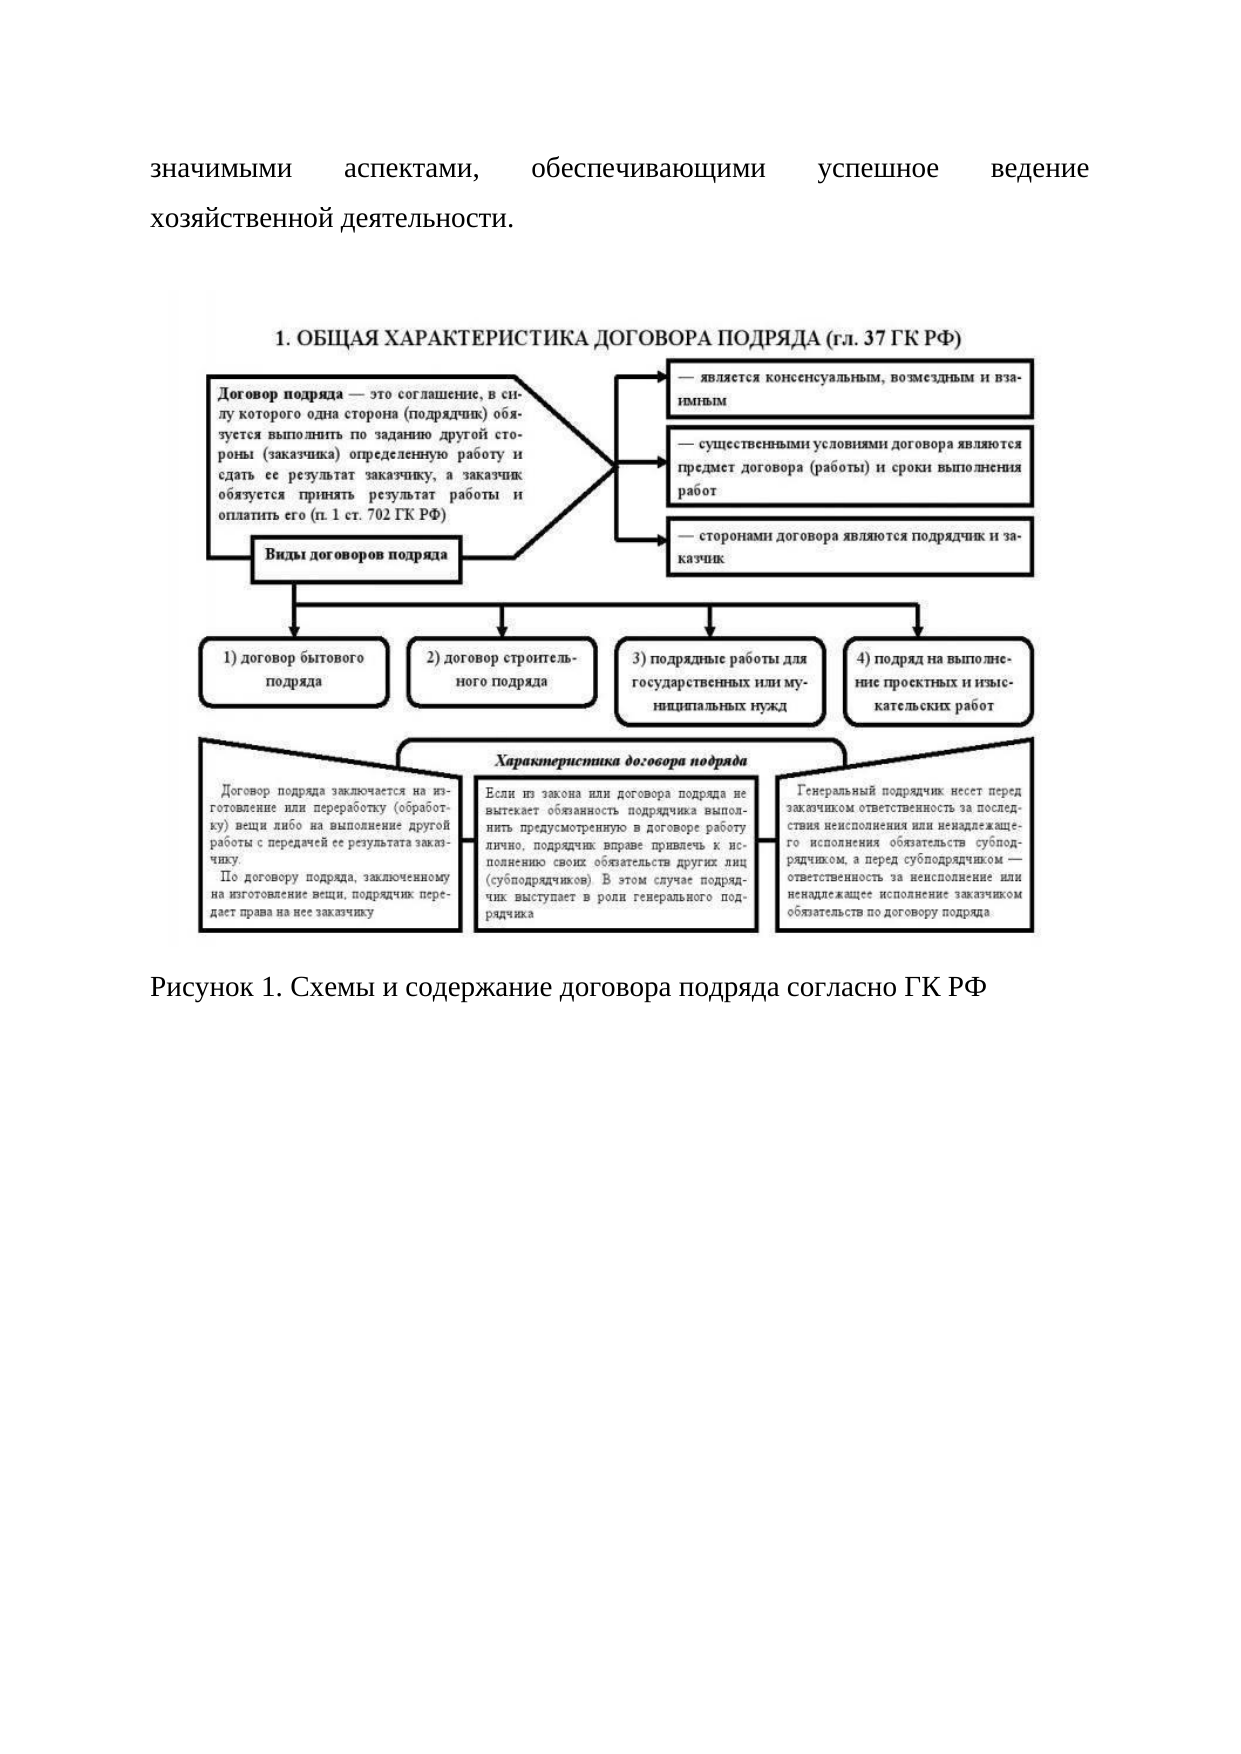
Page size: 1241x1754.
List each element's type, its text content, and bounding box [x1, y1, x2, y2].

picture [150, 290, 1088, 947]
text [150, 150, 1090, 234]
